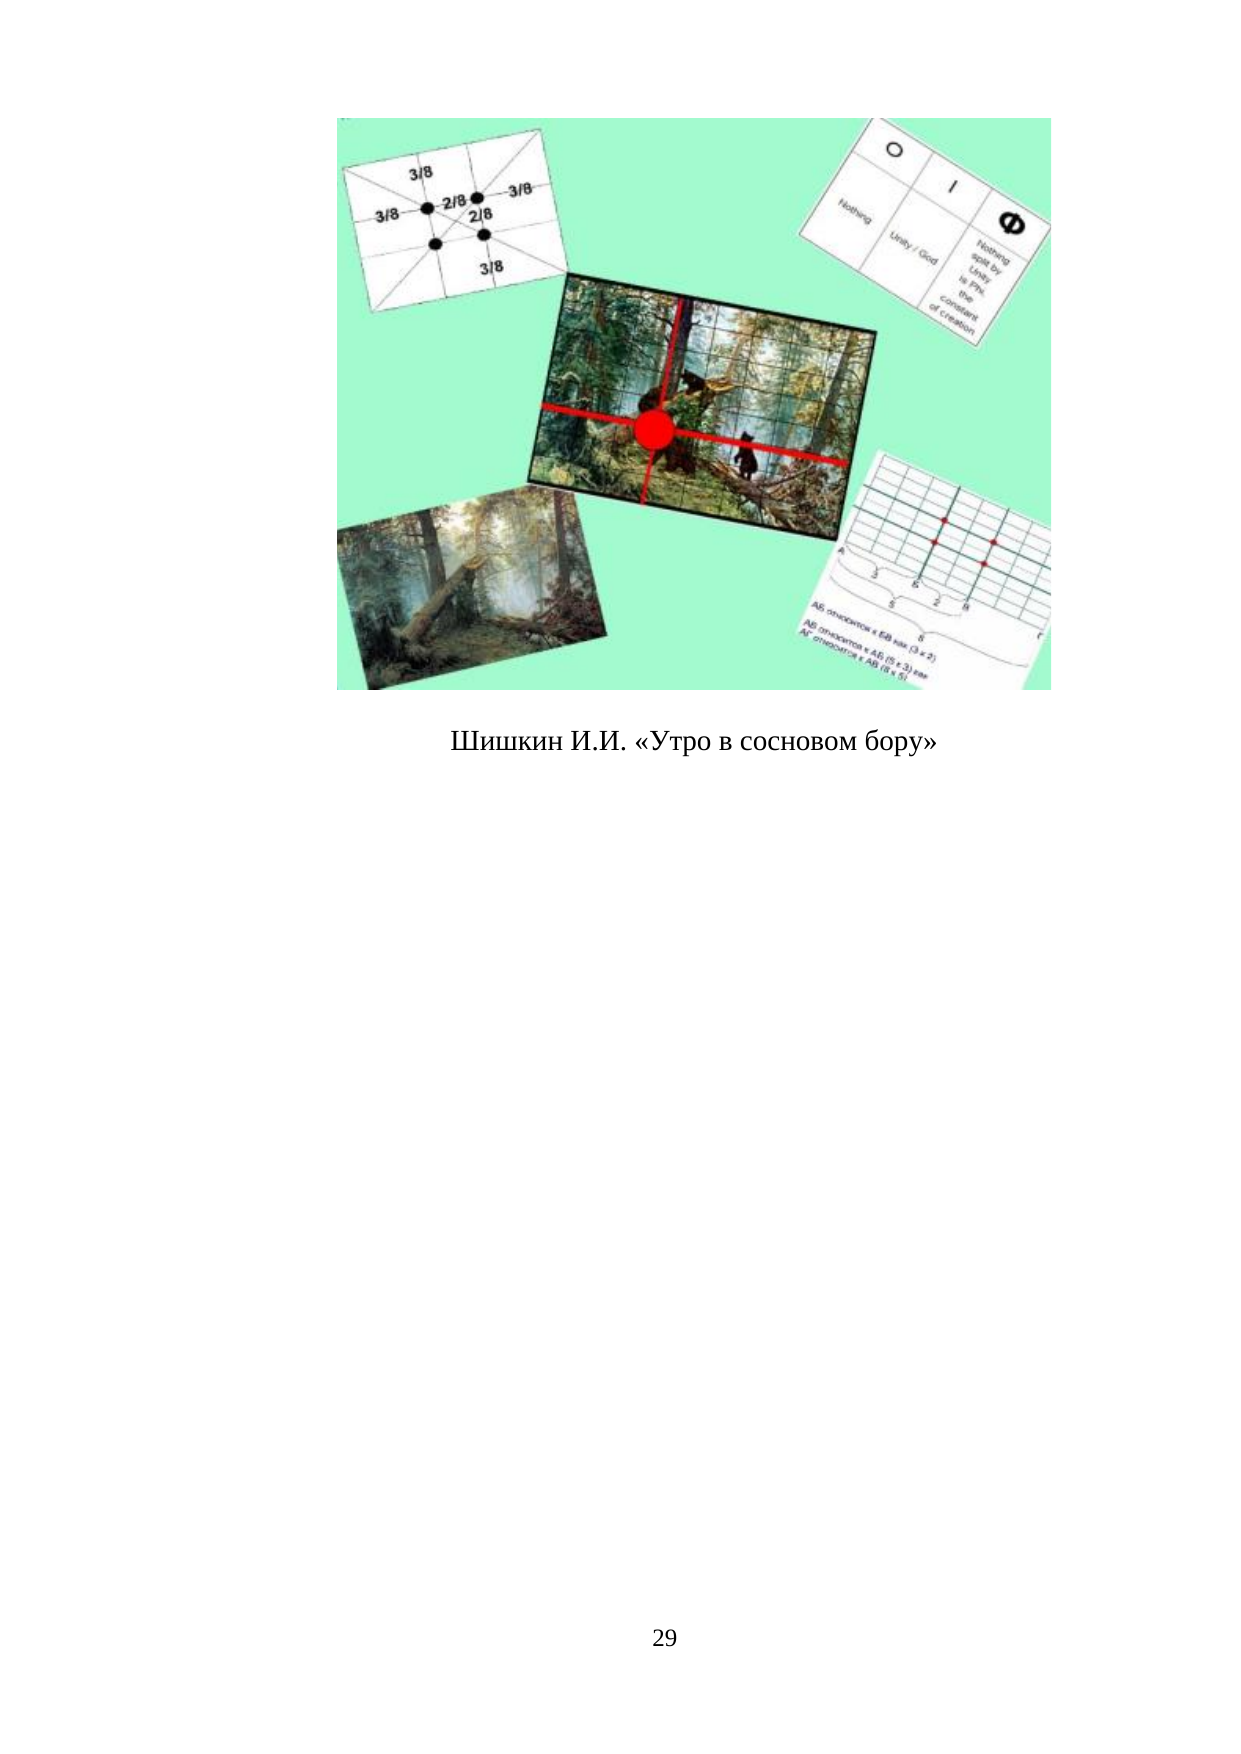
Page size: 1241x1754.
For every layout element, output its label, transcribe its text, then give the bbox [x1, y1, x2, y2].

text Шишкин И.И. «Утро в сосновом бору» [177, 723, 1152, 756]
picture [337, 118, 1052, 690]
